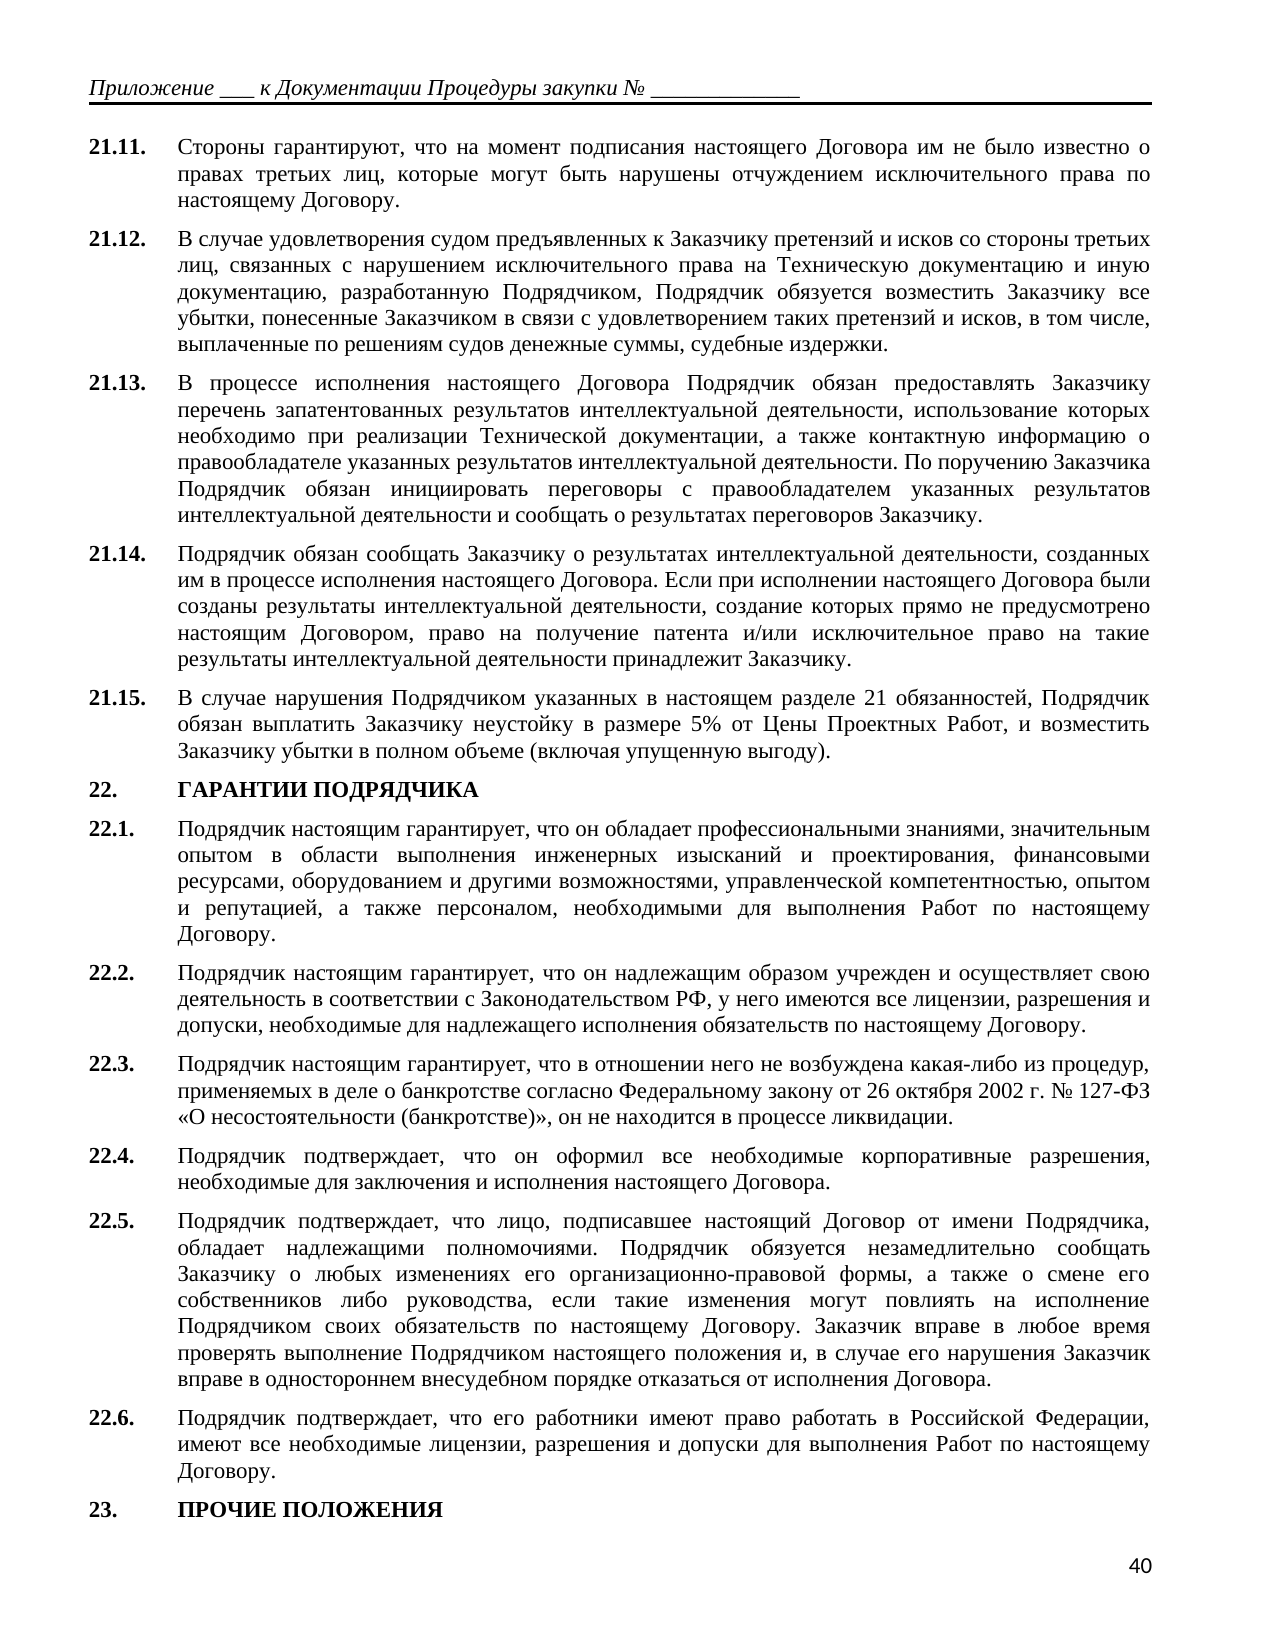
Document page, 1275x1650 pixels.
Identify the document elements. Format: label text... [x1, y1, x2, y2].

list ПРОЧИЕ ПОЛОЖЕНИЯ [89, 1496, 1152, 1522]
list Стороны гарантируют, что на момент подписания настоящего Договора им не было известно о правах третьих лиц, которые могут быть нарушены отчуждением исключительного права по настоящему Договору. [89, 133, 1152, 212]
list В случае удовлетворения судом предъявленных к Заказчику претензий и исков со стороны третьих лиц, связанных с нарушением исключительного права на Техническую документацию и иную документацию, разработанную Подрядчиком, Подрядчик обязуется возместить Заказчику все убытки, понесенные Заказчиком в связи с удовлетворением таких претензий и исков, в том числе, выплаченные по решениям судов денежные суммы, судебные издержки. [89, 225, 1152, 357]
list Подрядчик подтверждает, что он оформил все необходимые корпоративные разрешения, необходимые для заключения и исполнения настоящего Договора. [89, 1142, 1152, 1195]
list гарантии подрядчика [89, 776, 1152, 802]
list Подрядчик настоящим гарантирует, что он надлежащим образом учрежден и осуществляет свою деятельность в соответствии с Законодательством РФ, у него имеются все лицензии, разрешения и допуски, необходимые для надлежащего исполнения обязательств по настоящему Договору. [89, 959, 1152, 1038]
list Подрядчик обязан сообщать Заказчику о результатах интеллектуальной деятельности, созданных им в процессе исполнения настоящего Договора. Если при исполнении настоящего Договора были созданы результаты интеллектуальной деятельности, создание которых прямо не предусмотрено настоящим Договором, право на получение патента и/или исключительное право на такие результаты интеллектуальной деятельности принадлежит Заказчику. [89, 540, 1152, 672]
list Подрядчик подтверждает, что его работники имеют право работать в Российской Федерации, имеют все необходимые лицензии, разрешения и допуски для выполнения Работ по настоящему Договору. [89, 1404, 1152, 1483]
list Подрядчик подтверждает, что лицо, подписавшее настоящий Договор от имени Подрядчика, обладает надлежащими полномочиями. Подрядчик обязуется незамедлительно сообщать Заказчику о любых изменениях его организационно-правовой формы, а также о смене его собственников либо руководства, если такие изменения могут повлиять на исполнение Подрядчиком своих обязательств по настоящему Договору. Заказчик вправе в любое время проверять выполнение Подрядчиком настоящего положения и, в случае его нарушения Заказчик вправе в одностороннем внесудебном порядке отказаться от исполнения Договора. [89, 1207, 1152, 1392]
list Подрядчик настоящим гарантирует, что он обладает профессиональными знаниями, значительным опытом в области выполнения инженерных изысканий и проектирования, финансовыми ресурсами, оборудованием и другими возможностями, управленческой компетентностью, опытом и репутацией, а также персоналом, необходимыми для выполнения Работ по настоящему Договору. [89, 814, 1152, 946]
list В процессе исполнения настоящего Договора Подрядчик обязан предоставлять Заказчику перечень запатентованных результатов интеллектуальной деятельности, использование которых необходимо при реализации Технической документации, а также контактную информацию о правообладателе указанных результатов интеллектуальной деятельности. По поручению Заказчика Подрядчик обязан инициировать переговоры с правообладателем указанных результатов интеллектуальной деятельности и сообщать о результатах переговоров Заказчику. [89, 369, 1152, 527]
list Подрядчик настоящим гарантирует, что в отношении него не возбуждена какая-либо из процедур, применяемых в деле о банкротстве согласно Федеральному закону от 26 октября 2002 г. № 127-ФЗ «О несостоятельности (банкротстве)», он не находится в процессе ликвидации. [89, 1050, 1152, 1129]
list В случае нарушения Подрядчиком указанных в настоящем разделе 21 обязанностей, Подрядчик обязан выплатить Заказчику неустойку в размере 5% от Цены Проектных Работ, и возместить Заказчику убытки в полном объеме (включая упущенную выгоду). [89, 684, 1152, 763]
